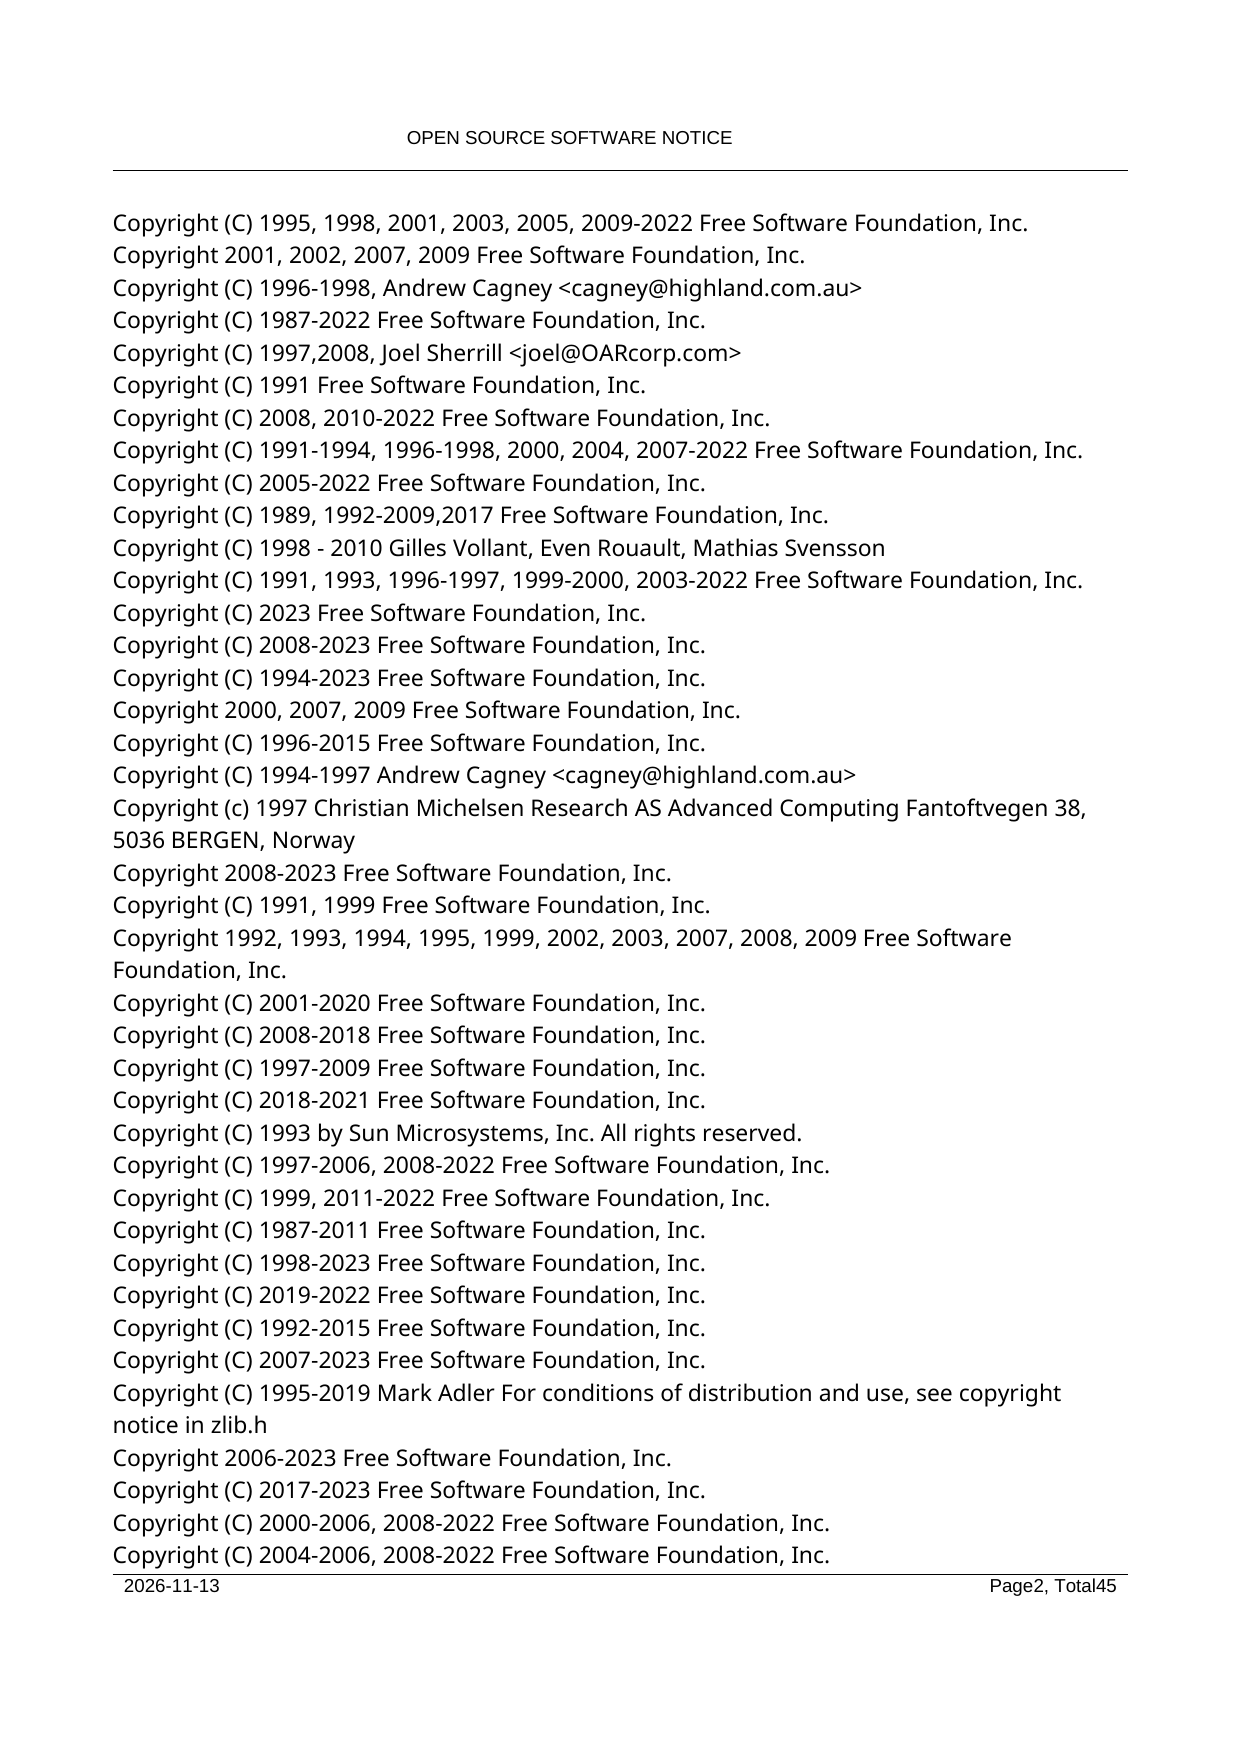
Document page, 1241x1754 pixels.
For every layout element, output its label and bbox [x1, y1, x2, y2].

text [112, 206, 1128, 1571]
